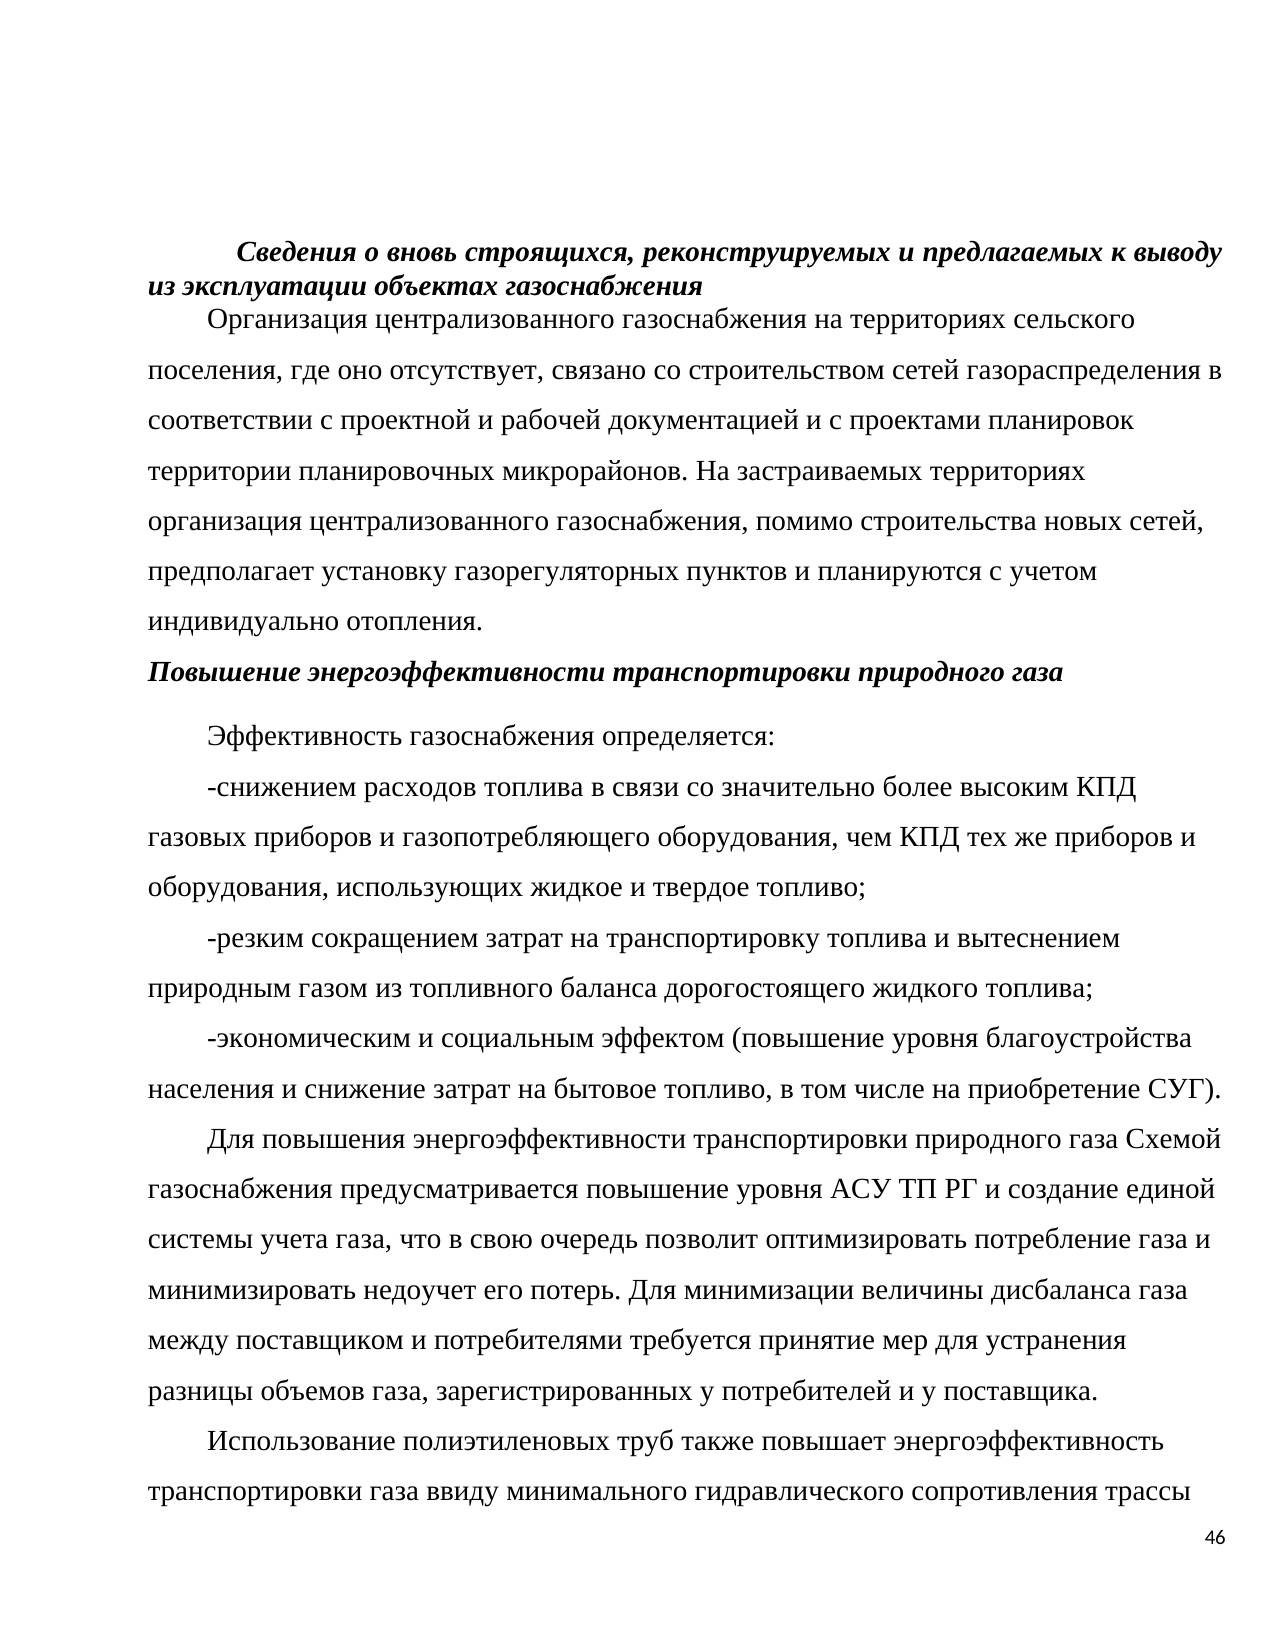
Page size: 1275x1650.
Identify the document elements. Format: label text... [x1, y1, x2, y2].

text населения и снижение затрат на бытовое топливо, в том числе на приобретение СУГ). [148, 1071, 1226, 1104]
text -резким сокращением затрат на транспортировку топлива и вытеснением природным газом из топливного баланса дорогостоящего жидкого топлива; [148, 920, 1226, 1004]
text системы учета газа, что в свою очередь позволит оптимизировать потребление газа и [148, 1222, 1226, 1255]
text Повышение энергоэффективности транспортировки природного газа [148, 654, 1226, 687]
text минимизировать недоучет его потерь. Для минимизации величины дисбаланса газа между поставщиком и потребителями требуется принятие мер для устранения разницы объемов газа, зарегистрированных у потребителей и у поставщика. [148, 1272, 1226, 1406]
text транспортировки газа ввиду минимального гидравлического сопротивления трассы [148, 1473, 1226, 1507]
text Сведения о вновь строящихся, реконструируемых и предлагаемых к выводу из эксплуатации объектах газоснабжения [148, 234, 1226, 302]
text Эффективность газоснабжения определяется: [148, 718, 1226, 752]
text Использование полиэтиленовых труб также повышает энергоэффективность [148, 1423, 1226, 1456]
text Для повышения энергоэффективности транспортировки природного газа Схемой [148, 1121, 1226, 1154]
text Организация централизованного газоснабжения на территориях сельского поселения, где оно отсутствует, связано со строительством сетей газораспределения в соответствии с проектной и рабочей документацией и с проектами планировок территории планировочных микрорайонов. На застраиваемых территориях организация централизованного газоснабжения, помимо строительства новых сетей, предполагает установку газорегуляторных пунктов и планируются с учетом индивидуально отопления. [148, 302, 1226, 637]
text газоснабжения предусматривается повышение уровня АСУ ТП РГ и создание единой [148, 1171, 1226, 1205]
text -экономическим и социальным эффектом (повышение уровня благоустройства [148, 1020, 1226, 1054]
text оборудования, использующих жидкое и твердое топливо; [148, 869, 1226, 903]
text -снижением расходов топлива в связи со значительно более высоким КПД газовых приборов и газопотребляющего оборудования, чем КПД тех же приборов и [148, 769, 1226, 853]
